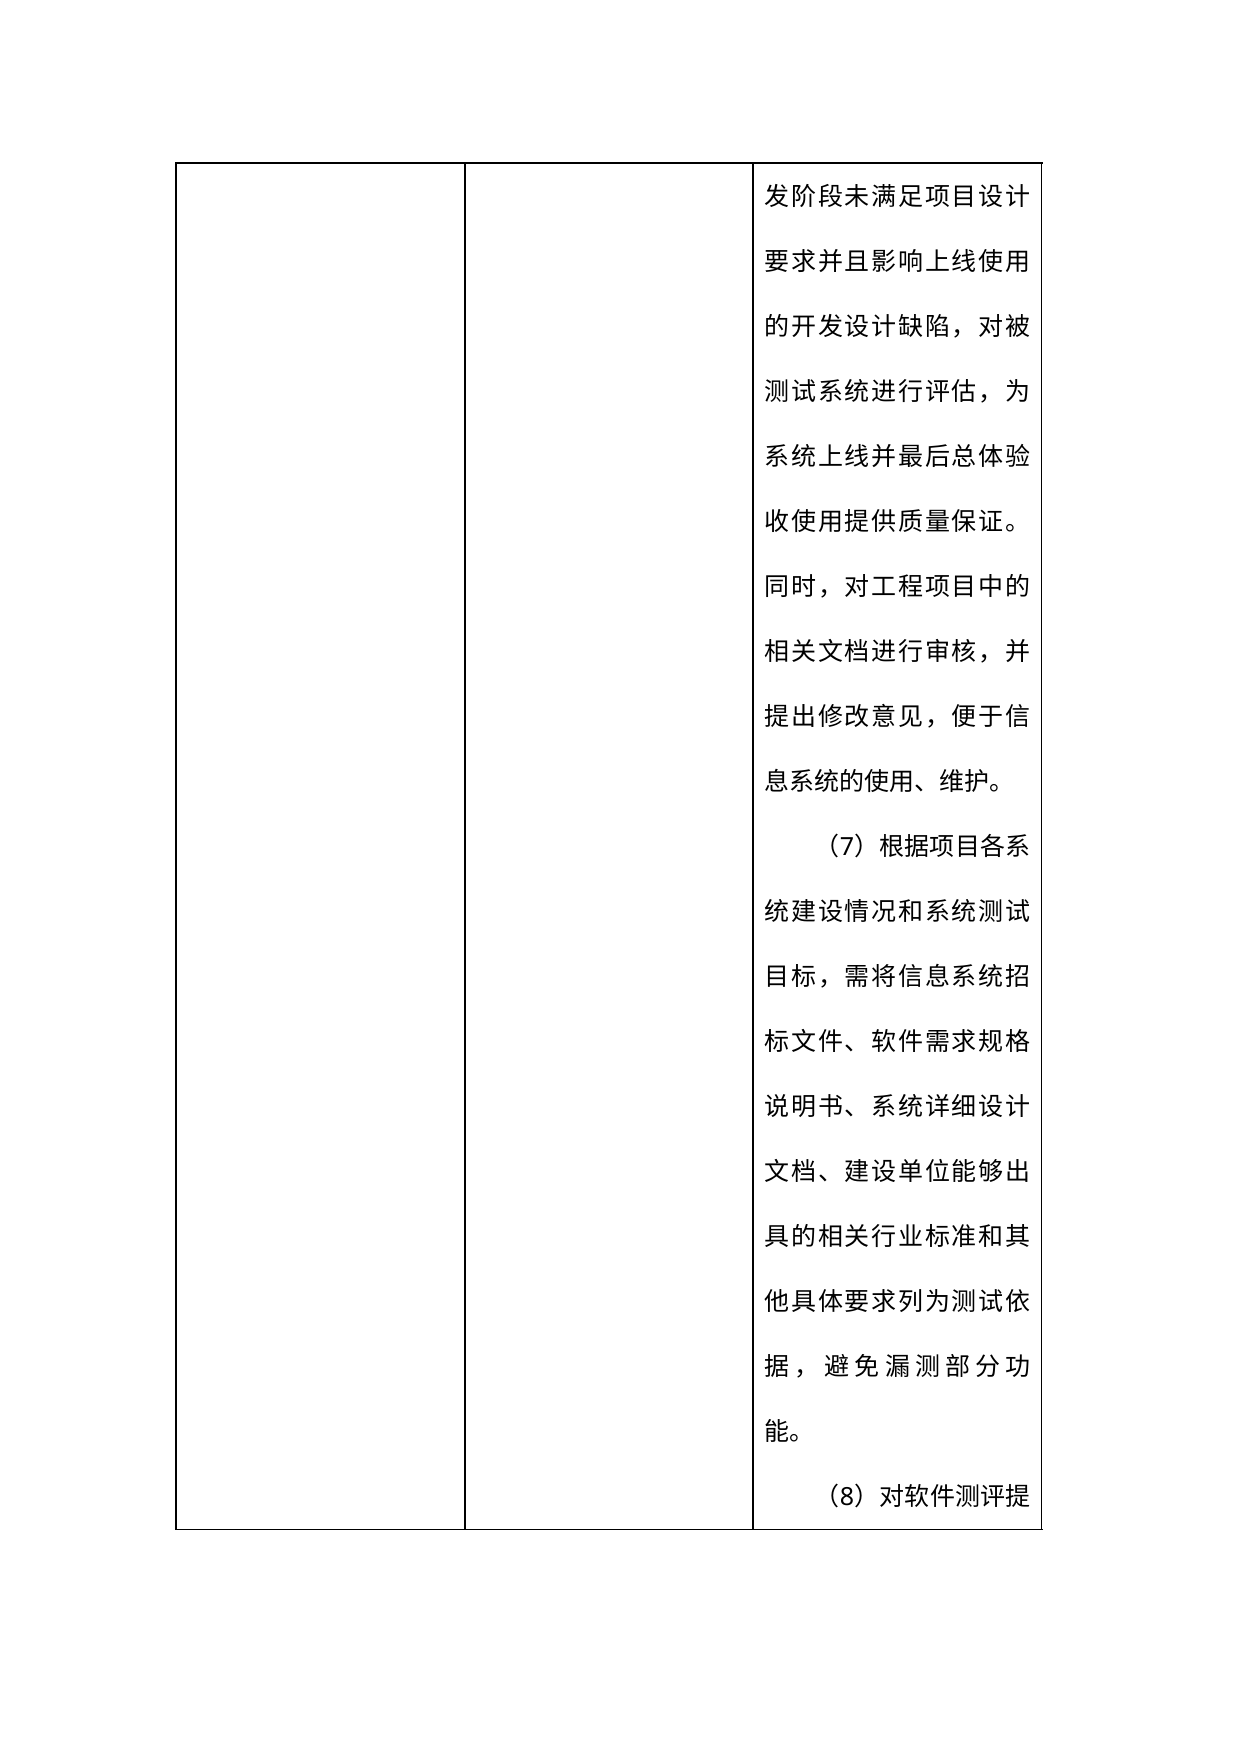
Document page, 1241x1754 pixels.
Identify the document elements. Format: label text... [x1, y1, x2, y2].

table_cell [754, 164, 1041, 1528]
table_cell [466, 164, 752, 1528]
table_cell 1 [177, 164, 464, 1528]
